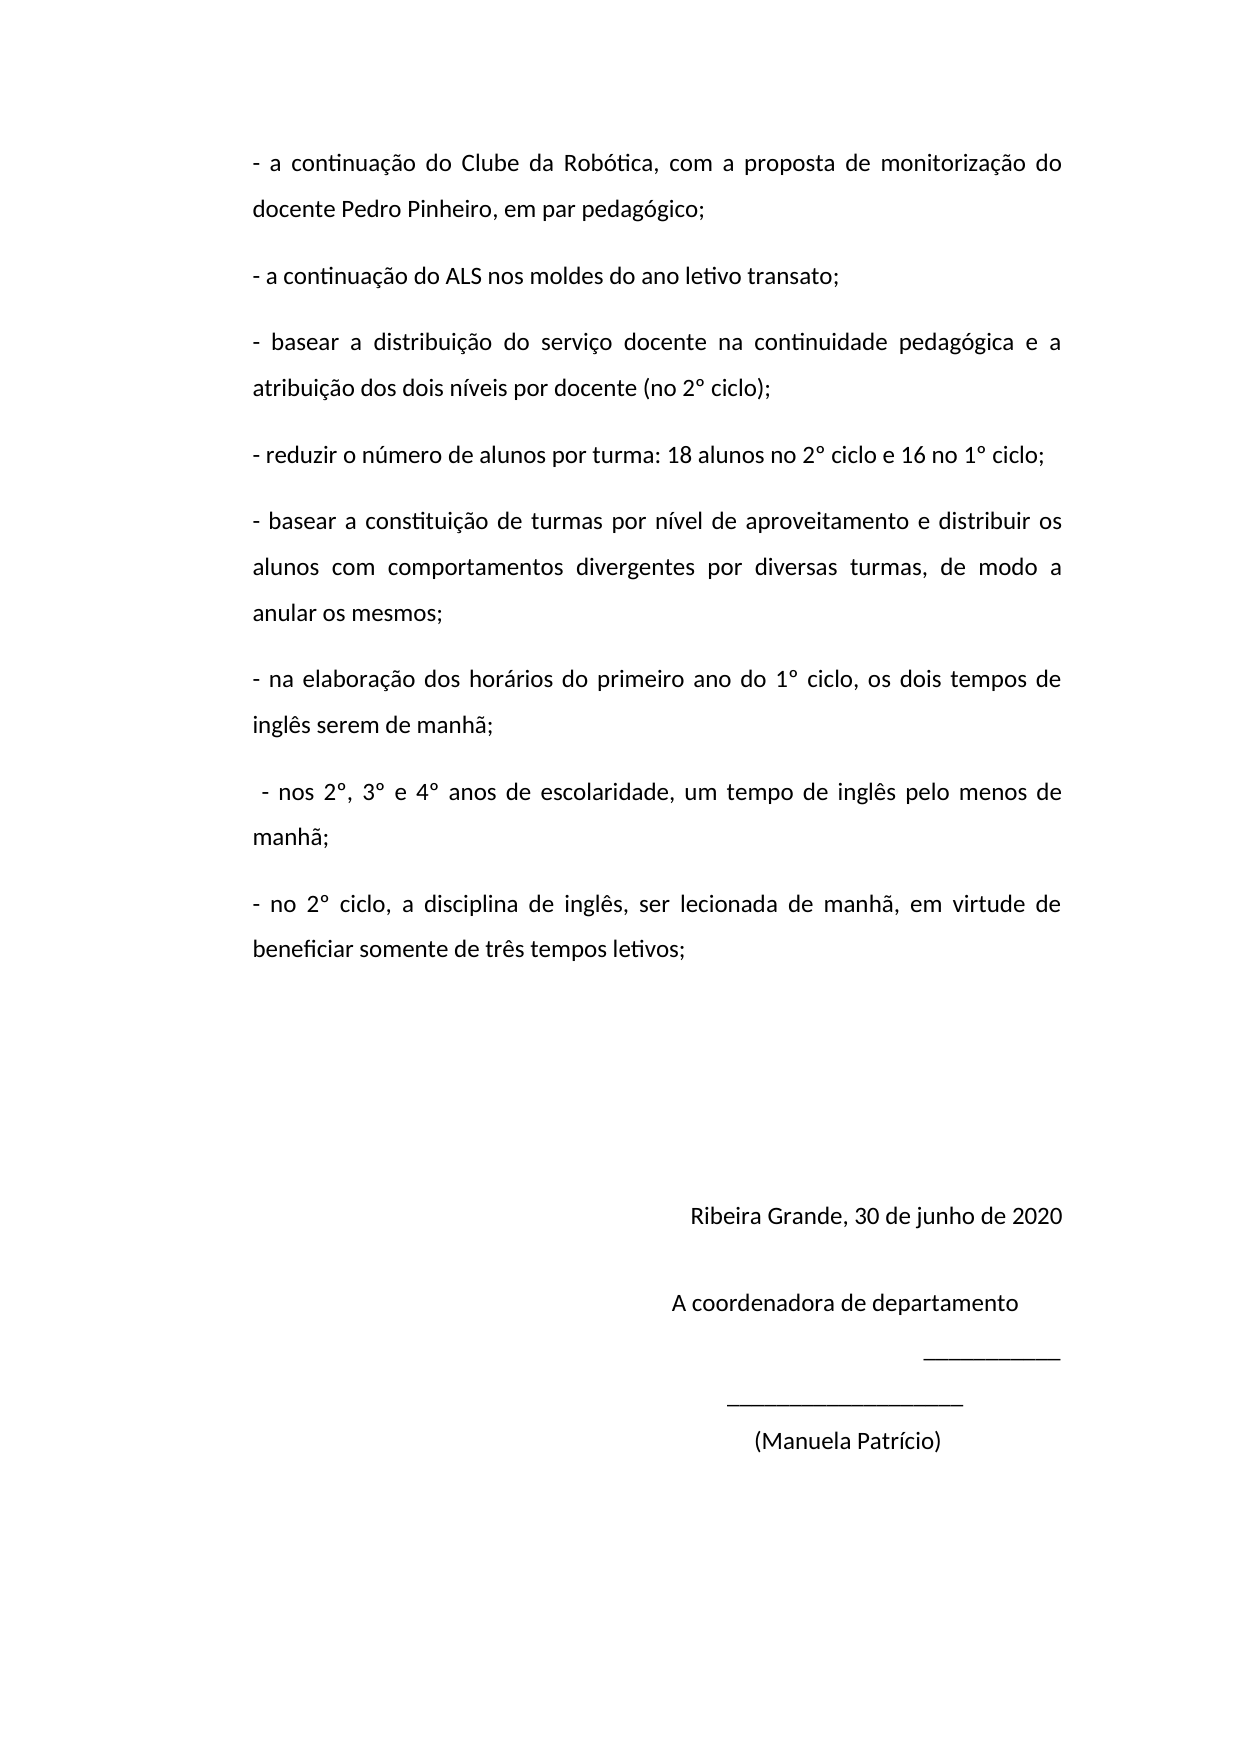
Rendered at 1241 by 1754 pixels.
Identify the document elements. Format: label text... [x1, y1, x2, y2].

text - nos 2º, 3º e 4º anos de escolaridade, um tempo de inglês pelo menos de manhã; [252, 776, 1063, 852]
text - basear a distribuição do serviço docente na continuidade pedagógica e a atribuição dos dois níveis por docente (no 2º ciclo); [252, 326, 1063, 403]
text (Manuela Patrício) [177, 1425, 1063, 1455]
text - a continuação do ALS nos moldes do ano letivo transato; [252, 260, 1063, 290]
text ______________________________ [627, 1333, 1063, 1409]
text - no 2º ciclo, a disciplina de inglês, ser lecionada de manhã, em virtude de beneficiar somente de três tempos letivos; [252, 888, 1063, 964]
text Ribeira Grande, 30 de junho de 2020 [177, 1200, 1063, 1230]
text A coordenadora de departamento [627, 1288, 1063, 1318]
text - a continuação do Clube da Robótica, com a proposta de monitorização do docente Pedro Pinheiro, em par pedagógico; [252, 148, 1063, 224]
text - na elaboração dos horários do primeiro ano do 1º ciclo, os dois tempos de inglês serem de manhã; [252, 663, 1063, 739]
text - basear a constituição de turmas por nível de aproveitamento e distribuir os alunos com comportamentos divergentes por diversas turmas, de modo a anular os mesmos; [252, 505, 1063, 627]
text - reduzir o número de alunos por turma: 18 alunos no 2º ciclo e 16 no 1º ciclo; [252, 439, 1063, 469]
